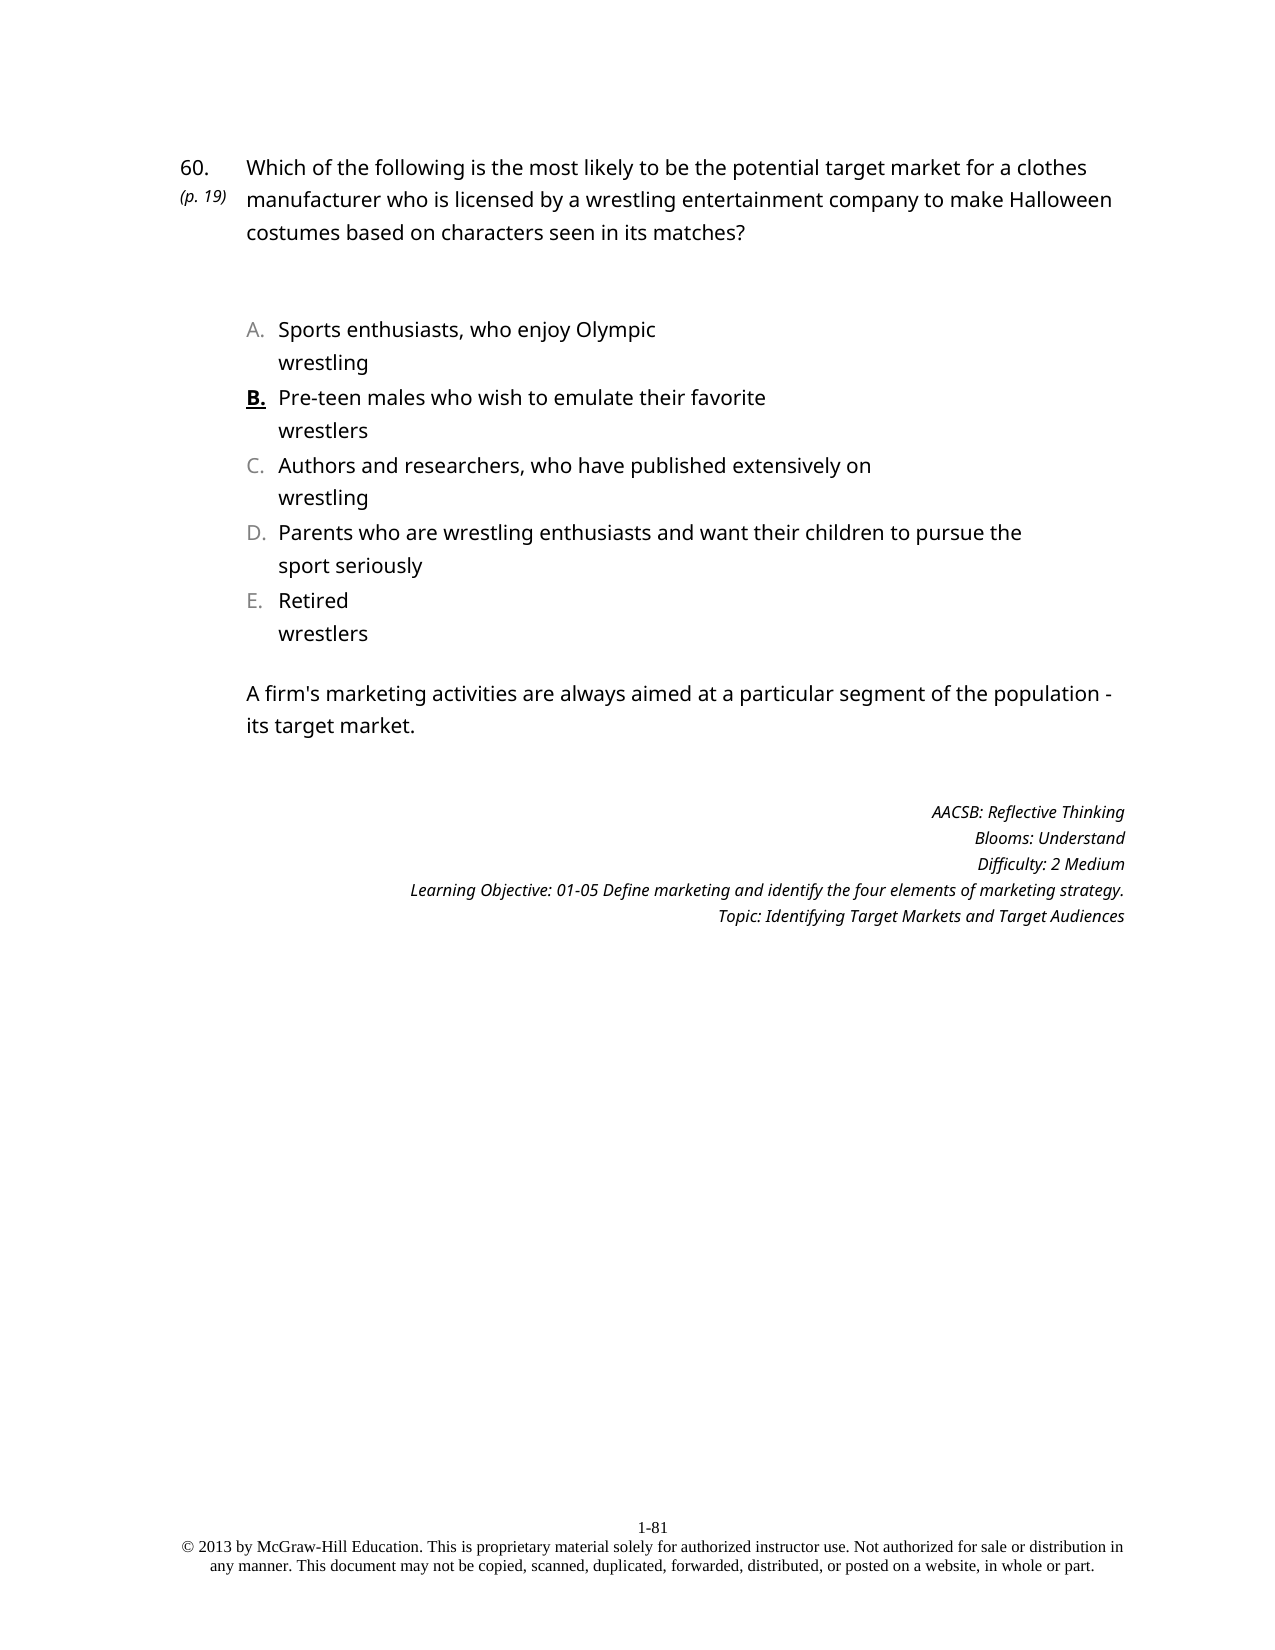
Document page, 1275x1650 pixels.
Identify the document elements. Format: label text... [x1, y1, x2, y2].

table_header 60. (p. 19) [180, 153, 246, 771]
table_header AACSB: Reflective Thinking Blooms: Understand Difficulty: 2 Medium Learning Objective: 01-05 Define marketing and identify the four elements of marketing strategy. Topic: Identifying Target Markets and Target Audiences [180, 801, 1125, 964]
table_header Which of the following is the most likely to be the potential target market for a clothes manufacturer who is licensed by a wrestling entertainment company to make Halloween costumes based on characters seen in its matches? A firm's marketing activities are always aimed at a particular segment of the population - its target market. [246, 153, 1125, 771]
